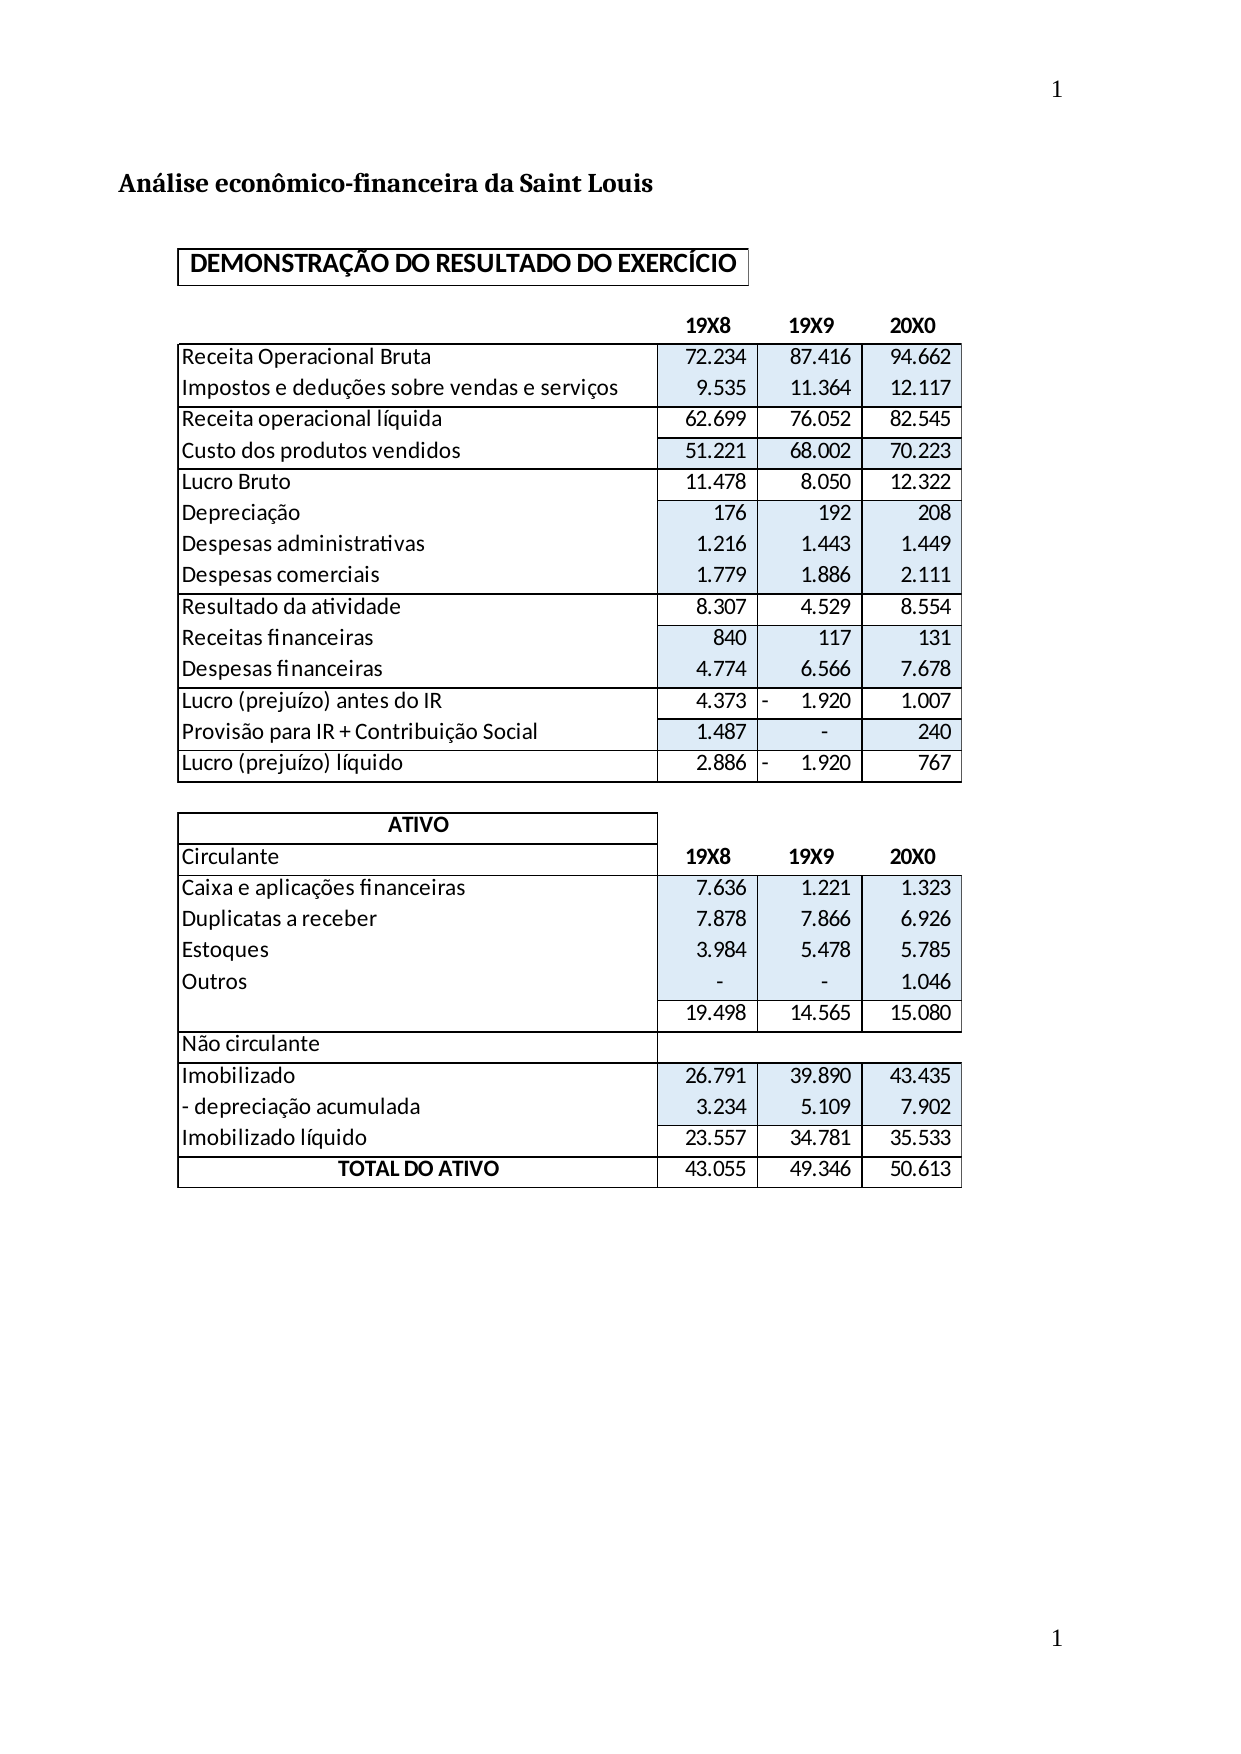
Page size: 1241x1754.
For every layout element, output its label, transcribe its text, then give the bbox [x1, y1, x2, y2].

subtitle Análise econômico-financeira da Saint Louis [118, 168, 1063, 199]
